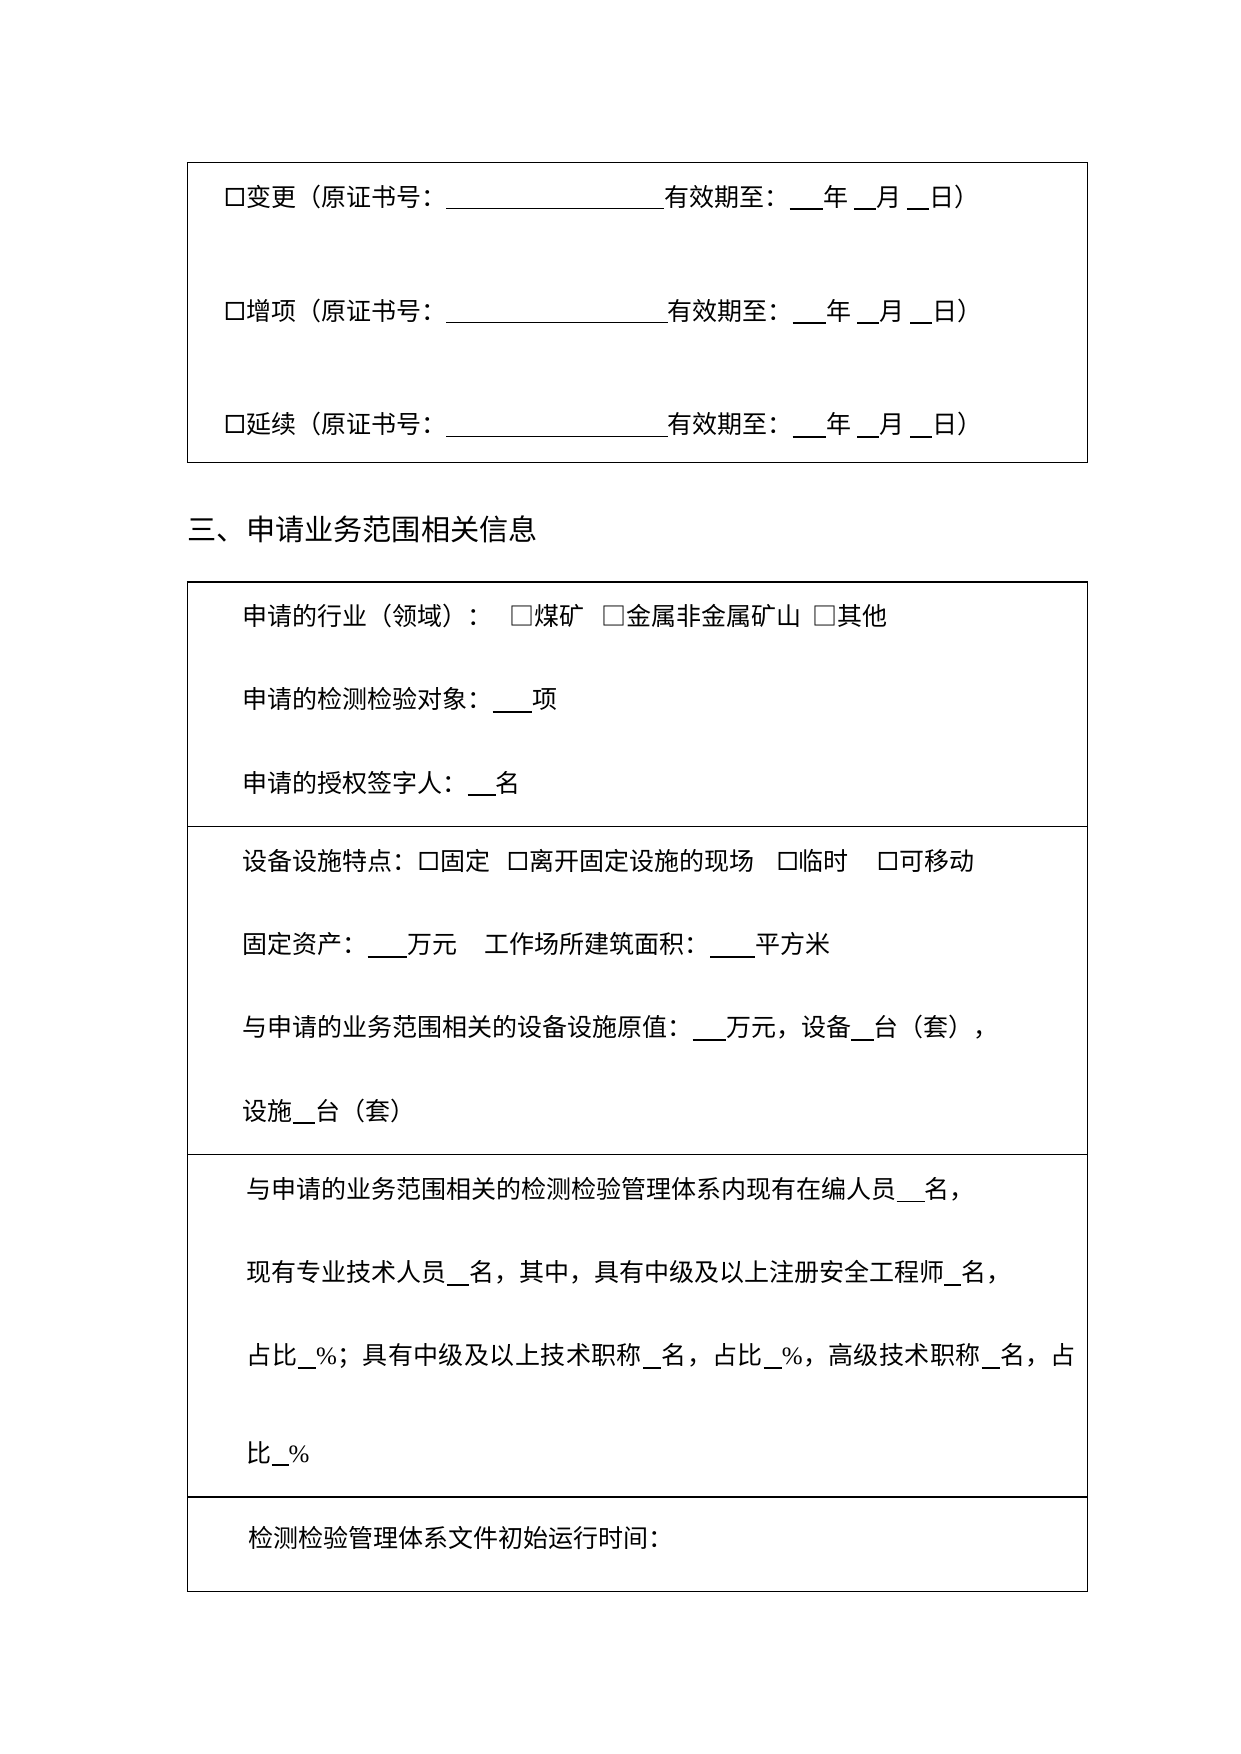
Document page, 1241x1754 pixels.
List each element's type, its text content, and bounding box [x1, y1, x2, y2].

text 三、申请业务范围相关信息 [187, 495, 1053, 560]
table_cell 与申请的业务范围相关的检测检验管理体系内现有在编人员 名， 现有专业技术人员 名，其中，具有中级及以上注册安全工程师 名， 占比 %；具有中级及以上技术职称 名，占比 %，高级技术职称 名，占比 % [188, 1155, 1087, 1496]
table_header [188, 163, 1087, 462]
table_header 申请的行业（领域）： □煤矿 □金属非金属矿山 □其他 申请的检测检验对象： 项 申请的授权签字人： 名 [188, 583, 1087, 826]
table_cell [188, 1498, 1087, 1591]
table_cell 设备设施特点：固定 离开固定设施的现场 临时 可移动 固定资产： 万元 工作场所建筑面积： 平方米 与申请的业务范围相关的设备设施原值： 万元，设备 台（套）， 设施 台（套） [188, 827, 1087, 1154]
